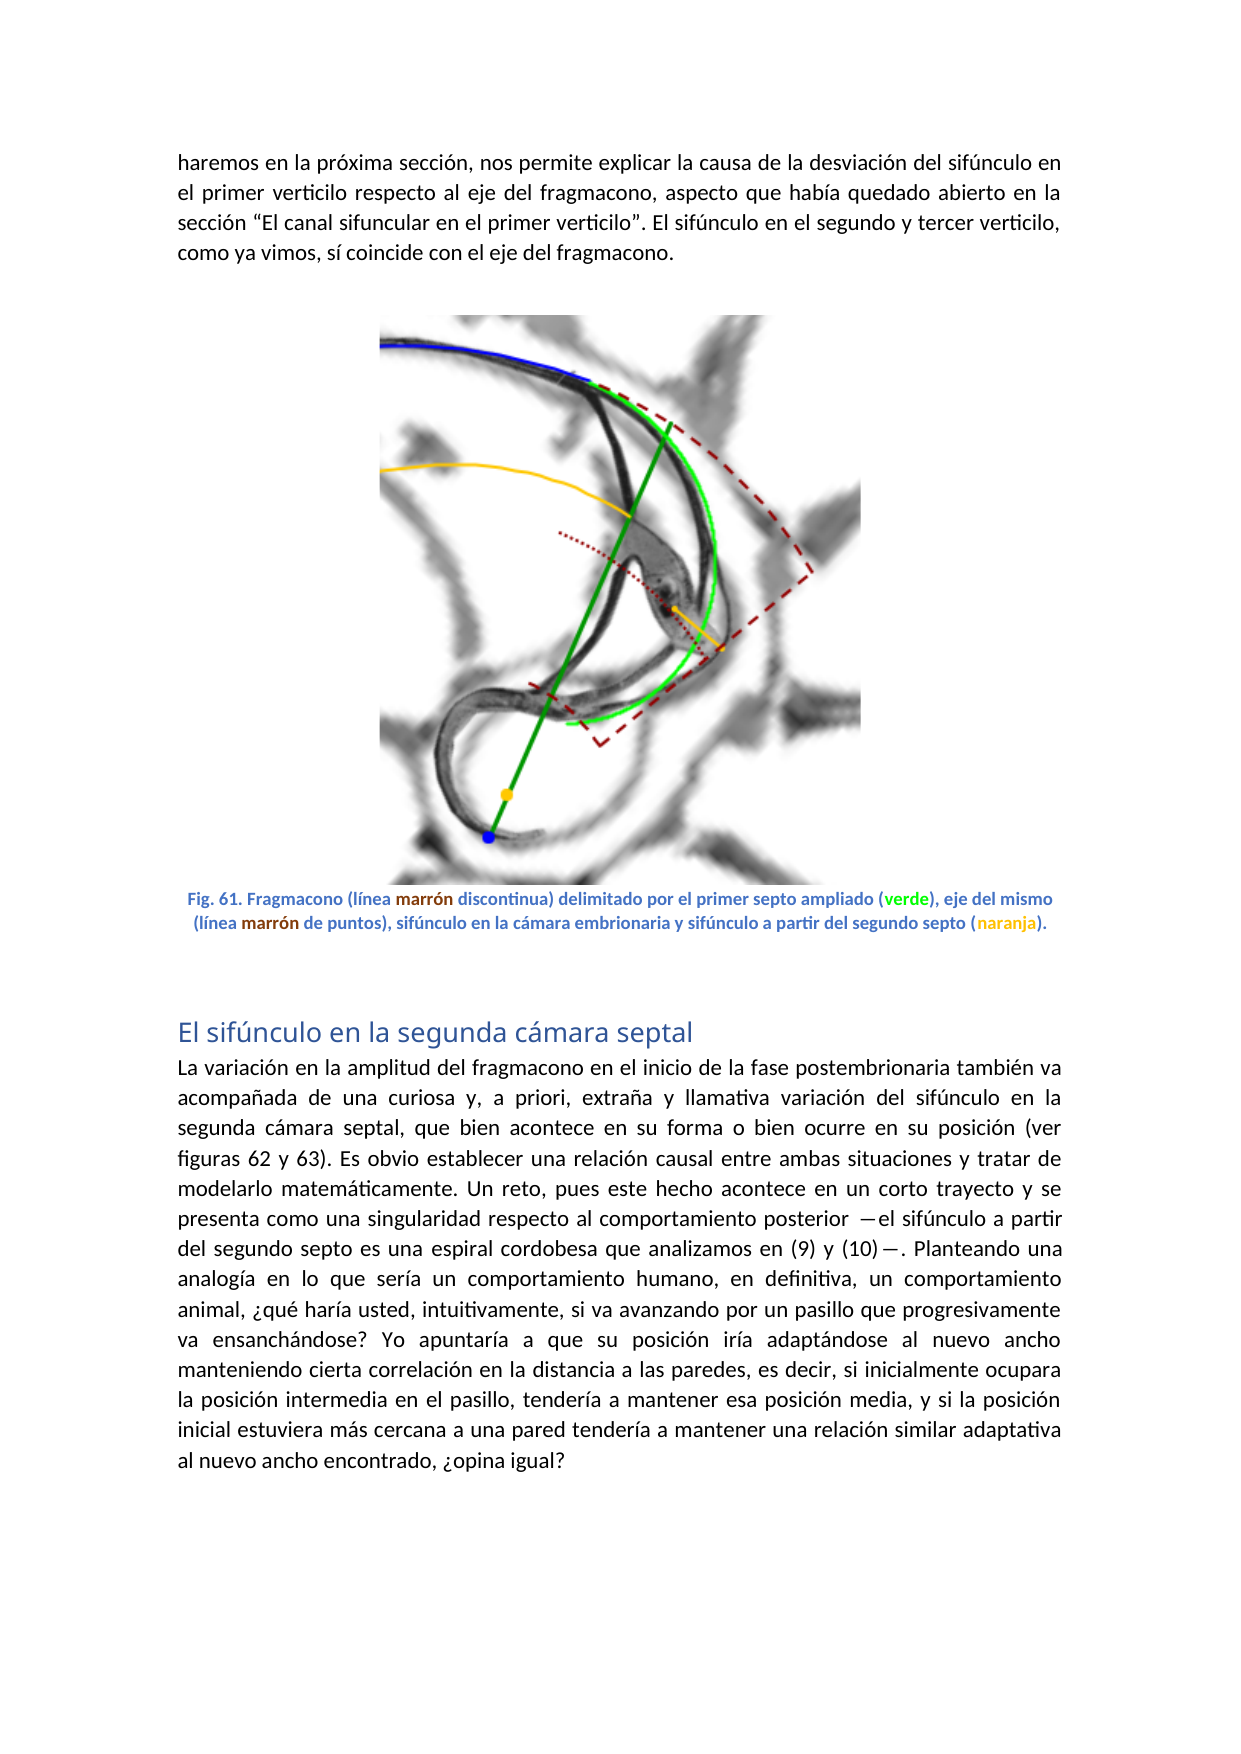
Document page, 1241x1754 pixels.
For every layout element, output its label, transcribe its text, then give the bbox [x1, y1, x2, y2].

subtitle El sifúnculo en la segunda cámara septal [177, 1013, 1063, 1050]
list La variación en la amplitud del fragmacono en el inicio de la fase postembrionaria también va acompañada de una curiosa y, a priori, extraña y llamativa variación del sifúnculo en la segunda cámara septal, que bien acontece en su forma o bien ocurre en su posición (ver figuras 62 y 63). Es obvio establecer una relación causal entre ambas situaciones y tratar de modelarlo matemáticamente. Un reto, pues este hecho acontece en un corto trayecto y se presenta como una singularidad respecto al comportamiento posterior ―el sifúnculo a partir del segundo septo es una espiral cordobesa que analizamos en (9) y (10)―. Planteando una analogía en lo que sería un comportamiento humano, en definitiva, un comportamiento animal, ¿qué haría usted, intuitivamente, si va avanzando por un pasillo que progresivamente va ensanchándose? Yo apuntaría a que su posición iría adaptándose al nuevo ancho manteniendo cierta correlación en la distancia a las paredes, es decir, si inicialmente ocupara la posición intermedia en el pasillo, tendería a mantener esa posición media, y si la posición inicial estuviera más cercana a una pared tendería a mantener una relación similar adaptativa al nuevo ancho encontrado, ¿opina igual? [177, 1053, 1063, 1474]
picture [379, 315, 861, 885]
list Fig. 61. Fragmacono (línea marrón discontinua) delimitado por el primer septo ampliado (verde), eje del mismo (línea marrón de puntos), sifúnculo en la cámara embrionaria y sifúnculo a partir del segundo septo (naranja). [177, 887, 1063, 934]
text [177, 148, 1063, 266]
